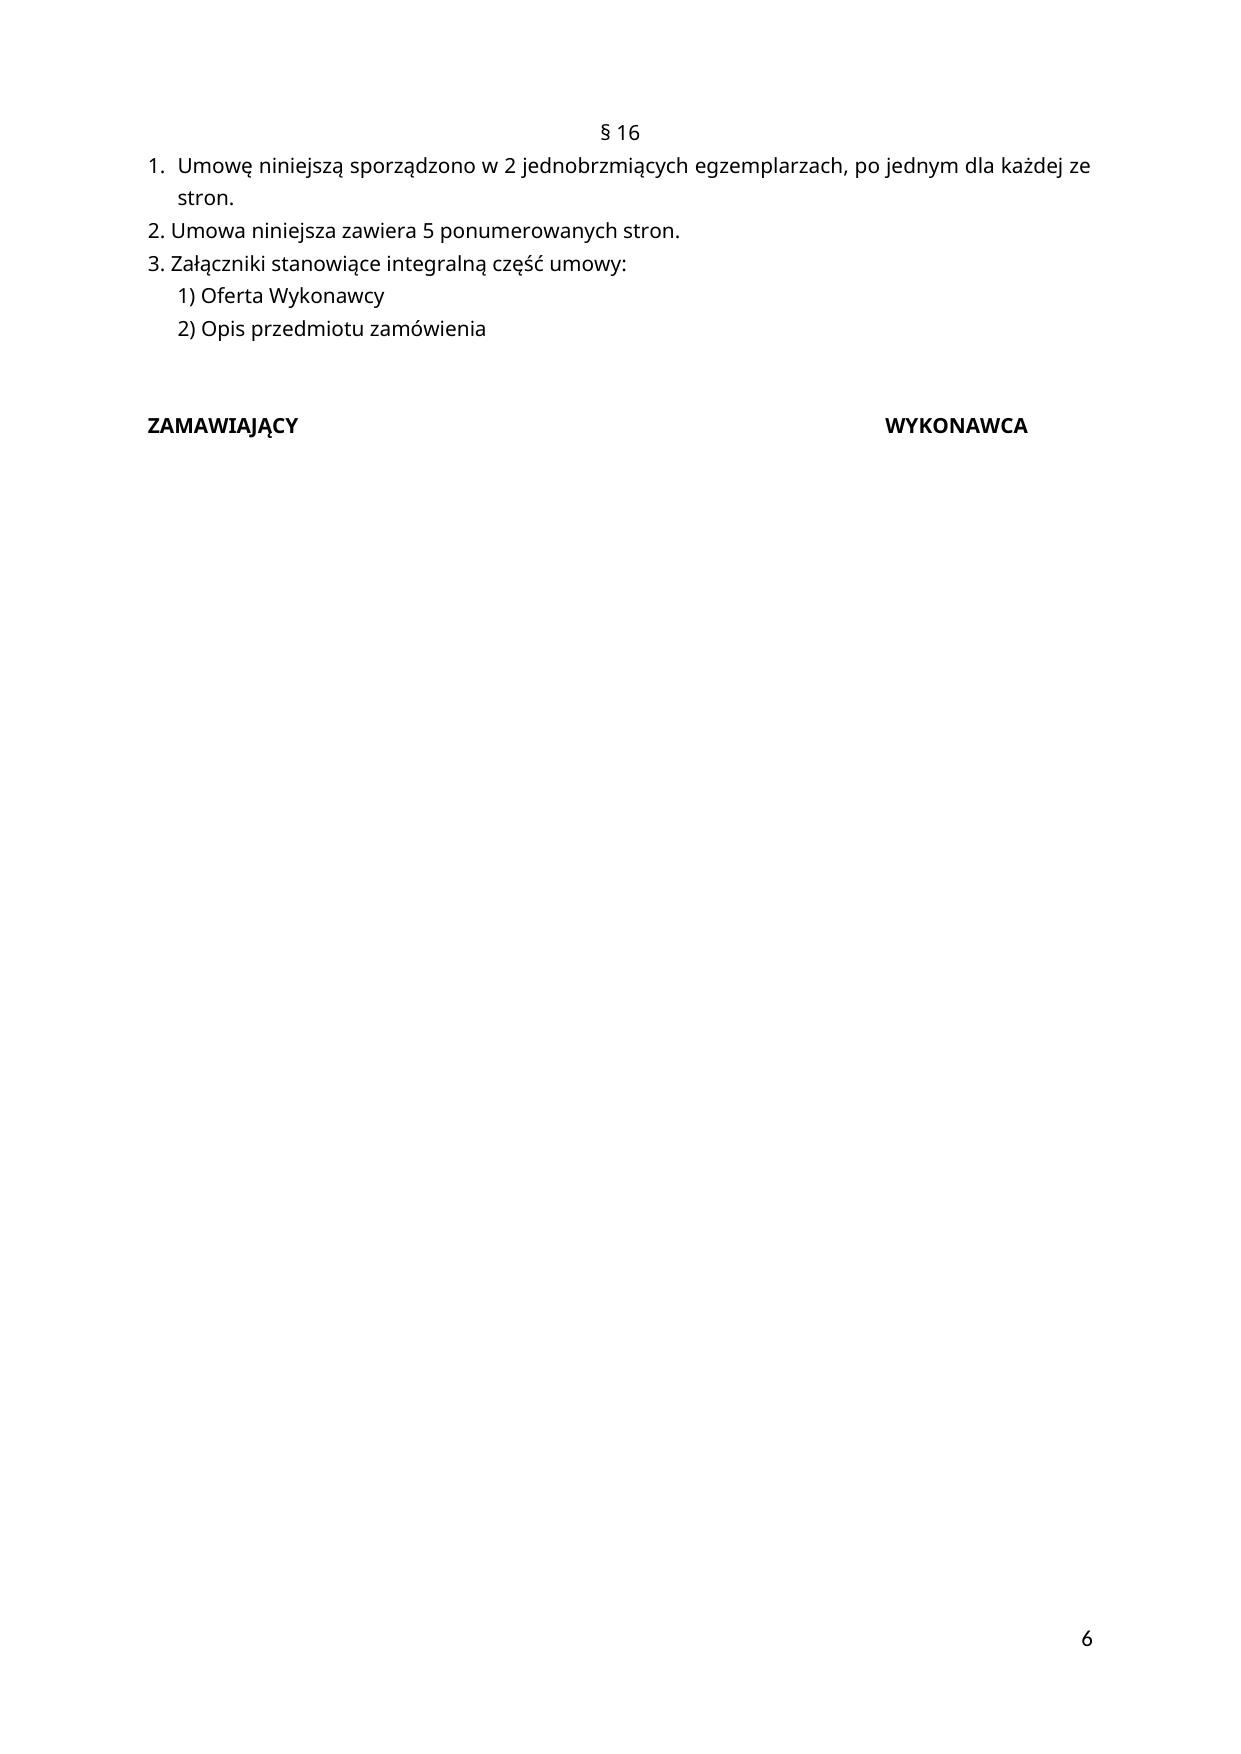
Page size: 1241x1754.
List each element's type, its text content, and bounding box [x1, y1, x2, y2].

text 2) Opis przedmiotu zamówienia [177, 314, 1093, 342]
text 2. Umowa niniejsza zawiera 5 ponumerowanych stron. [148, 216, 1093, 244]
text § 16 [148, 118, 1093, 147]
list 1) Oferta Wykonawcy [177, 281, 1093, 310]
text ZAMAWIAJĄCY WYKONAWCA [148, 412, 1093, 440]
text 3. Załączniki stanowiące integralną część umowy: [148, 249, 1093, 277]
text 1. Umowę niniejszą sporządzono w 2 jednobrzmiących egzemplarzach, po jednym dla każdej ze stron. [148, 151, 1093, 212]
